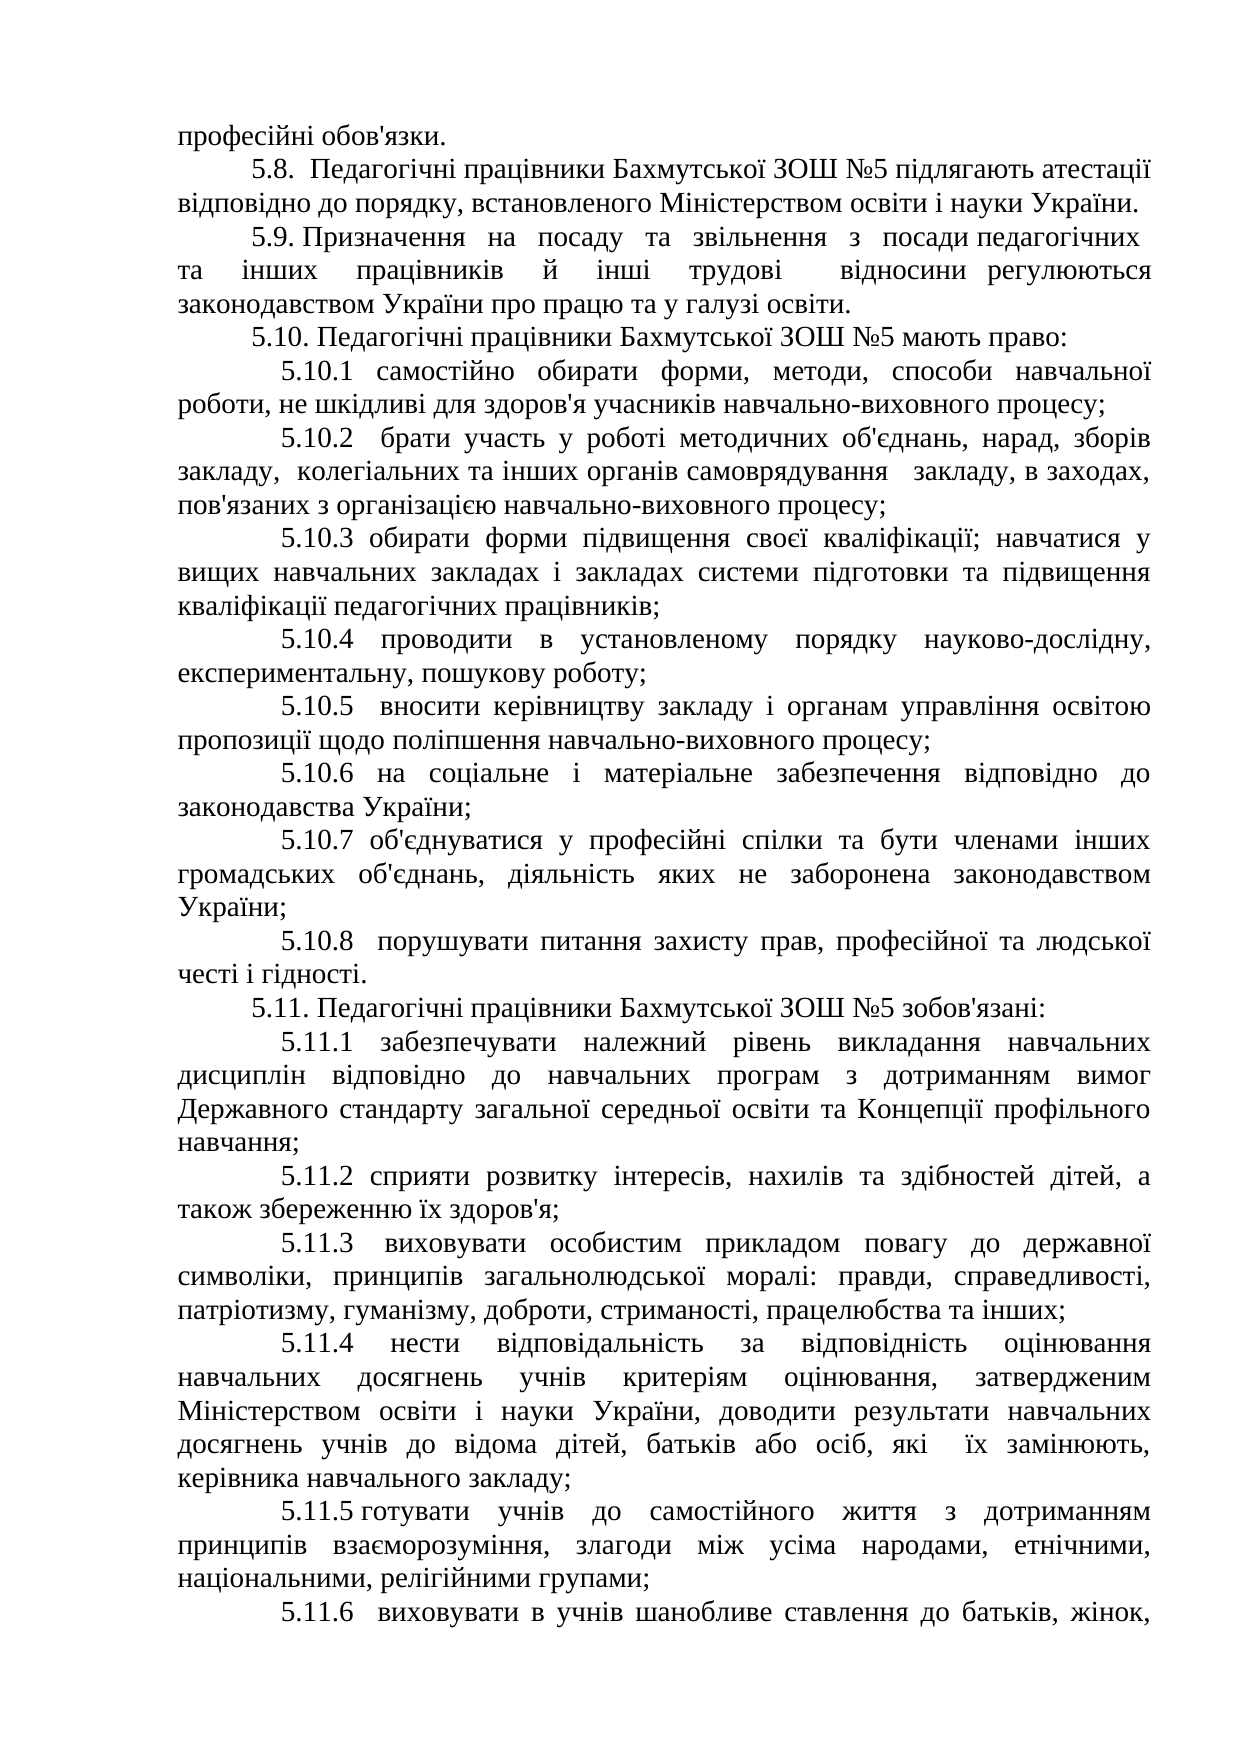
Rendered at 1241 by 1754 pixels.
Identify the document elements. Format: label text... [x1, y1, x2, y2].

text 5.10.7 об'єднуватися у професійні спілки та бути членами інших громадських об'єднань, діяльність яких не заборонена законодавством України; [177, 822, 1152, 923]
text 5.10.8 порушувати питання захисту прав, професійної та людської честі і гідності. [177, 923, 1152, 990]
text 5.11.3 виховувати особистим прикладом повагу до державної символіки, принципів загальнолюдської моралі: правди, справедливості, патріотизму, гуманізму, доброти, стриманості, працелюбства та інших; [177, 1225, 1152, 1326]
text 5.11.2 сприяти розвитку інтересів, нахилів та здібностей дітей, а також збереженню їх здоров'я; [177, 1158, 1152, 1225]
text 5.8. Педагогічні працівники Бахмутської ЗОШ №5 підлягають атестації відповідно до порядку, встановленого Міністерством освіти і науки України. [177, 152, 1152, 219]
text та інших працівників й інші трудові відносини регулюються законодавством України про працю та у галузі освіти. [177, 252, 1152, 319]
text 5.9. Призначення на посаду та звільнення з посади педагогічних [177, 219, 1152, 252]
text 5.10.4 проводити в установленому порядку науково-дослідну, експериментальну, пошукову роботу; [177, 621, 1152, 688]
text 5.11.1 забезпечувати належний рівень викладання навчальних дисциплін відповідно до навчальних програм з дотриманням вимог Державного стандарту загальної середньої освіти та Концепції профільного навчання; [177, 1024, 1152, 1158]
text 5.10.6 на соціальне і матеріальне забезпечення відповідно до законодавства України; [177, 755, 1152, 822]
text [177, 1594, 1152, 1627]
text 5.11. Педагогічні працівники Бахмутської ЗОШ №5 зобов'язані: [177, 990, 1152, 1024]
text 5.11.5 готувати учнів до самостійного життя з дотриманням принципів взаєморозуміння, злагоди між усіма народами, етнічними, національними, релігійними групами; [177, 1493, 1152, 1594]
text 5.10. Педагогічні працівники Бахмутської ЗОШ №5 мають право: [177, 319, 1152, 353]
text 5.10.2 брати участь у роботі методичних об'єднань, нарад, зборів закладу, колегіальних та інших органів самоврядування закладу, в заходах, пов'язаних з організацією навчально-виховного процесу; [177, 420, 1152, 521]
text 5.10.1 самостійно обирати форми, методи, способи навчальної роботи, не шкідливі для здоров'я учасників навчально-виховного процесу; [177, 353, 1152, 420]
text 5.11.4 нести відповідальність за відповідність оцінювання навчальних досягнень учнів критеріям оцінювання, затвердженим Міністерством освіти і науки України, доводити результати навчальних досягнень учнів до відома дітей, батьків або осіб, які їх замінюють, керівника навчального закладу; [177, 1326, 1152, 1493]
text 5.10.5 вносити керівництву закладу і органам управління освітою пропозиції щодо поліпшення навчально-виховного процесу; [177, 688, 1152, 755]
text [177, 118, 1152, 152]
text 5.10.3 обирати форми підвищення своєї кваліфікації; навчатися у вищих навчальних закладах і закладах системи підготовки та підвищення кваліфікації педагогічних працівників; [177, 521, 1152, 621]
